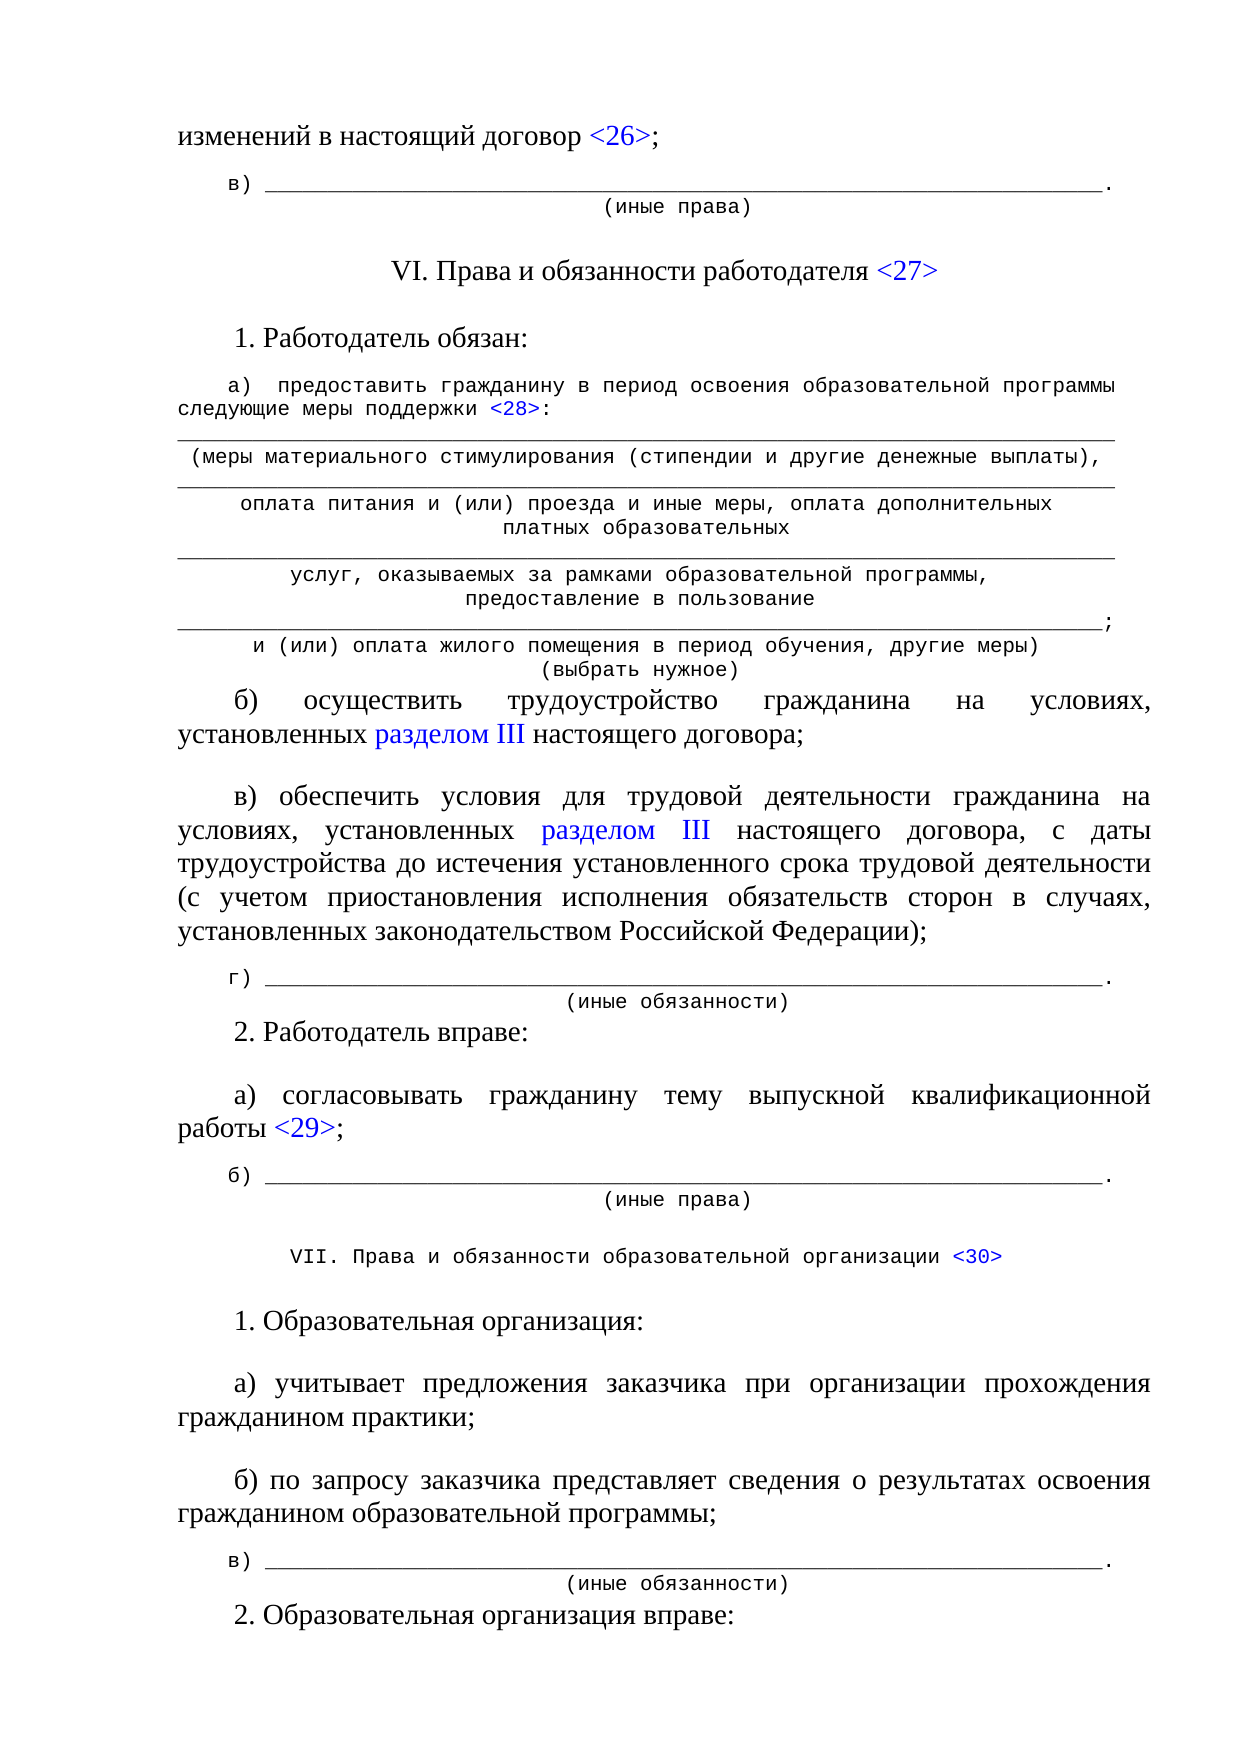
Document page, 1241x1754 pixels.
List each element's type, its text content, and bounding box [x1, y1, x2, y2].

text VI. Права и обязанности работодателя <27> [177, 253, 1152, 287]
text (иные права) [177, 196, 1152, 220]
text (выбрать нужное) [177, 658, 1152, 682]
text а) согласовывать гражданину тему выпускной квалификационной работы <29>; [177, 1077, 1152, 1144]
text оплата питания и (или) проезда и иные меры, оплата дополнительных [177, 493, 1152, 517]
text ___________________________________________________________________________ [177, 469, 1152, 493]
text б) по запросу заказчика представляет сведения о результатах освоения гражданином образовательной программы; [177, 1462, 1152, 1529]
text б) ___________________________________________________________________. [177, 1165, 1152, 1188]
text б) осуществить трудоустройство гражданина на условиях, установленных разделом III настоящего договора; [177, 682, 1152, 749]
text в) ___________________________________________________________________. [177, 172, 1152, 196]
text а) предоставить гражданину в период освоения образовательной программы [177, 375, 1152, 398]
text платных образовательных [177, 517, 1152, 540]
text VII. Права и обязанности образовательной организации <30> [177, 1246, 1152, 1269]
text и (или) оплата жилого помещения в период обучения, другие меры) [177, 635, 1152, 658]
text ___________________________________________________________________________ [177, 422, 1152, 446]
text (иные обязанности) [177, 1573, 1152, 1597]
text (иные права) [177, 1188, 1152, 1212]
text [177, 118, 1152, 152]
text а) учитывает предложения заказчика при организации прохождения гражданином практики; [177, 1366, 1152, 1433]
text предоставление в пользование [177, 588, 1152, 611]
text в) ___________________________________________________________________. [177, 1550, 1152, 1573]
text 1. Работодатель обязан: [177, 320, 1152, 354]
text следующие меры поддержки <28>: [177, 398, 1152, 422]
text (иные обязанности) [177, 991, 1152, 1014]
text 2. Образовательная организация вправе: [177, 1597, 1152, 1631]
text г) ___________________________________________________________________. [177, 967, 1152, 991]
text ___________________________________________________________________________ [177, 540, 1152, 564]
text услуг, оказываемых за рамками образовательной программы, [177, 564, 1152, 588]
text 2. Работодатель вправе: [177, 1014, 1152, 1048]
text (меры материального стимулирования (стипендии и другие денежные выплаты), [177, 446, 1152, 469]
text 1. Образовательная организация: [177, 1303, 1152, 1336]
text __________________________________________________________________________; [177, 611, 1152, 635]
text в) обеспечить условия для трудовой деятельности гражданина на условиях, установленных разделом III настоящего договора, с даты трудоустройства до истечения установленного срока трудовой деятельности (с учетом приостановления исполнения обязательств сторон в случаях, установленных законодательством Российской Федерации); [177, 778, 1152, 946]
